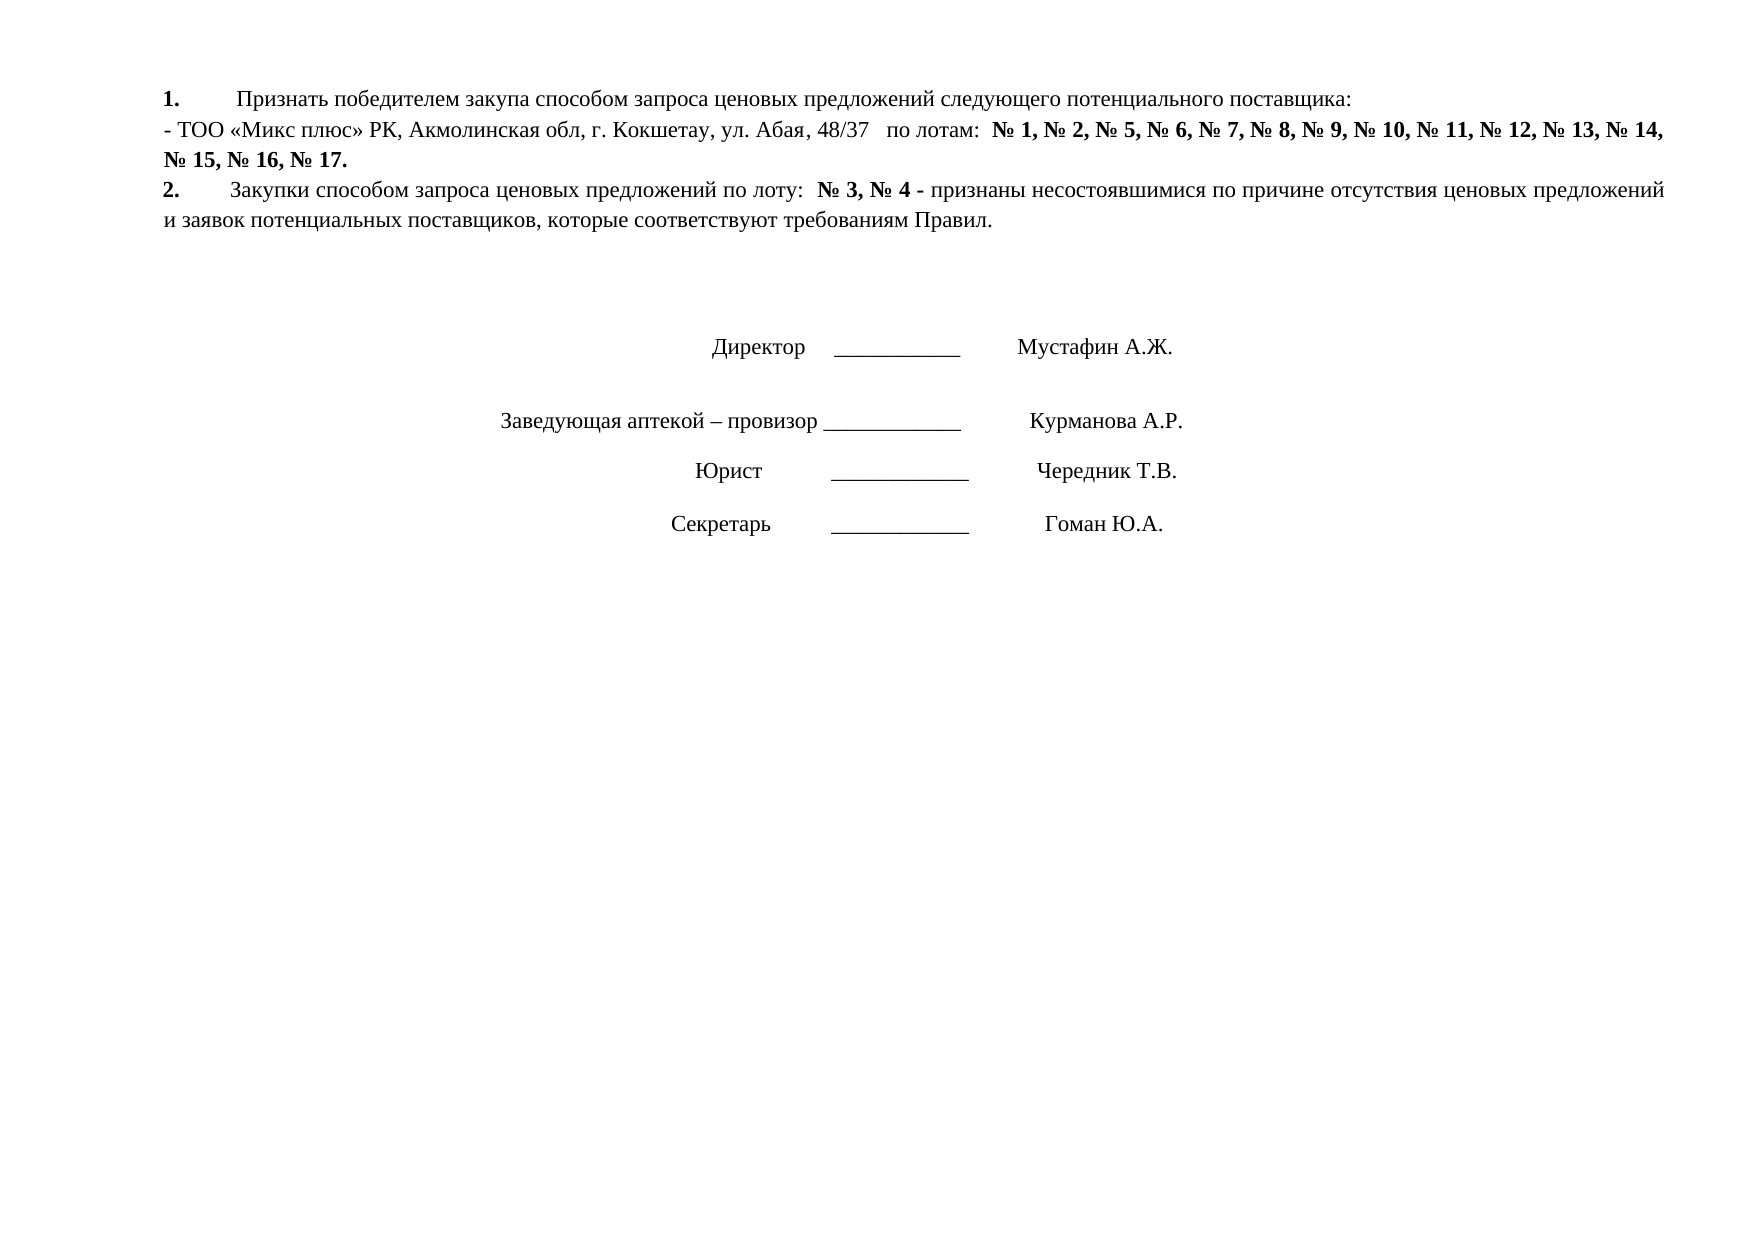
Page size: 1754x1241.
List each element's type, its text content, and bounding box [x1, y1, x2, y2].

text Секретарь ____________ Гоман Ю.А. [89, 510, 1665, 537]
text Заведующая аптекой – провизор ____________ Курманова А.Р. [89, 407, 1665, 433]
text Директор ___________ Мустафин А.Ж. [89, 333, 1665, 359]
list Признать победителем закупа способом запроса ценовых предложений следующего потенциального поставщика: [162, 85, 1665, 112]
list 2. Закупки способом запроса ценовых предложений по лоту: № 3, № 4 - признаны несостоявшимися по причине отсутствия ценовых предложений и заявок потенциальных поставщиков, которые соответствуют требованиям Правил. [162, 176, 1665, 233]
text Юрист ____________ Чередник Т.В. [89, 458, 1665, 484]
list - ТОО «Микс плюс» РК, Акмолинская обл, г. Кокшетау, ул. Абая, 48/37 по лотам: № 1, № 2, № 5, № 6, № 7, № 8, № 9, № 10, № 11, № 12, № 13, № 14, № 15, № 16, № 17. [164, 116, 1665, 172]
